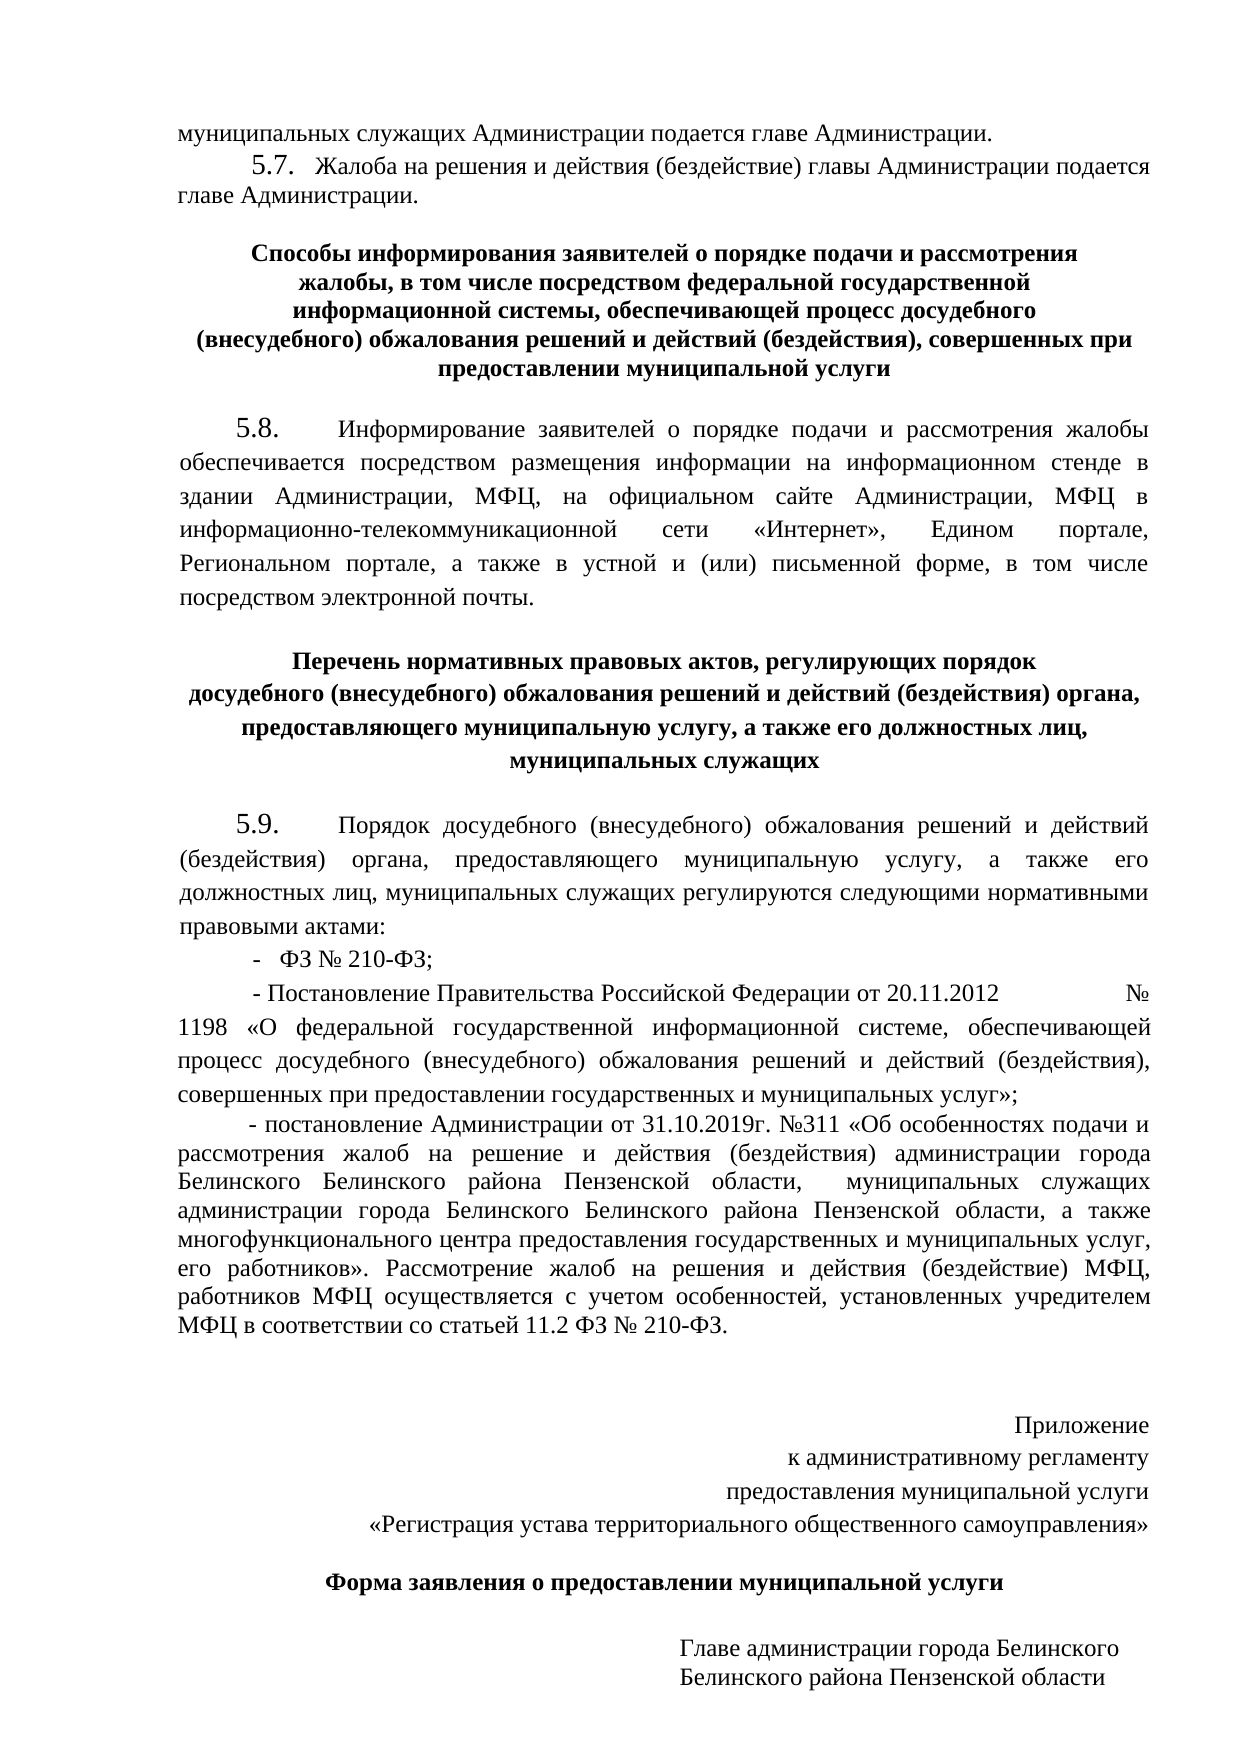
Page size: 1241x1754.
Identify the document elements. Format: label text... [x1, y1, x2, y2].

text - постановление Администрации от 31.10.2019г. №311 «Об особенностях подачи и рассмотрения жалоб на решение и действия (бездействия) администрации города Белинского Белинского района Пензенской области, муниципальных служащих администрации города Белинского Белинского района Пензенской области, а также многофункционального центра предоставления государственных и муниципальных услуг, его работников». Рассмотрение жалоб на решения и действия (бездействие) МФЦ, работников МФЦ осуществляется с учетом особенностей, установленных учредителем МФЦ в соответствии со статьей 11.2 ФЗ № 210-ФЗ. [177, 1109, 1152, 1339]
text предоставления муниципальной услуги [179, 1472, 1149, 1506]
text Форма заявления о предоставлении муниципальной услуги [177, 1568, 1152, 1595]
text - ФЗ № 210-ФЗ; [252, 941, 1152, 975]
list Информирование заявителей о порядке подачи и рассмотрения жалобы обеспечивается посредством размещения информации на информационном стенде в здании Администрации, МФЦ, на официальном сайте Администрации, МФЦ в информационно-телекоммуникационной сети «Интернет», Едином портале, Региональном портале, а также в устной и (или) письменной форме, в том числе посредством электронной почты. [179, 410, 1149, 612]
text информационной системы, обеспечивающей процесс досудебного [177, 295, 1152, 324]
text Главе администрации города Белинского Белинского района Пензенской области [679, 1633, 1155, 1691]
text Перечень нормативных правовых актов, регулирующих порядок [177, 648, 1152, 675]
list Жалоба на решения и действия (бездействие) главы Администрации подается главе Администрации. [177, 147, 1152, 209]
text «Регистрация устава территориального общественного самоуправления» [179, 1506, 1149, 1539]
text досудебного (внесудебного) обжалования решений и действий (бездействия) органа, предоставляющего муниципальную услугу, а также его должностных лиц, муниципальных служащих [177, 675, 1152, 776]
text Приложение [177, 1414, 1149, 1439]
list Порядок досудебного (внесудебного) обжалования решений и действий (бездействия) органа, предоставляющего муниципальную услугу, а также его должностных лиц, муниципальных служащих регулируются следующими нормативными правовыми актами: [179, 807, 1149, 941]
text жалобы, в том числе посредством федеральной государственной [177, 267, 1152, 295]
text (внесудебного) обжалования решений и действий (бездействия), совершенных при предоставлении муниципальной услуги [177, 324, 1152, 382]
text к административному регламенту [179, 1439, 1149, 1472]
text Способы информирования заявителей о порядке подачи и рассмотрения [177, 238, 1152, 267]
text - Постановление Правительства Российской Федерации от 20.11.2012 № 1198 «О федеральной государственной информационной системе, обеспечивающей процесс досудебного (внесудебного) обжалования решений и действий (бездействия), совершенных при предоставлении государственных и муниципальных услуг»; [177, 975, 1152, 1109]
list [177, 118, 1152, 147]
